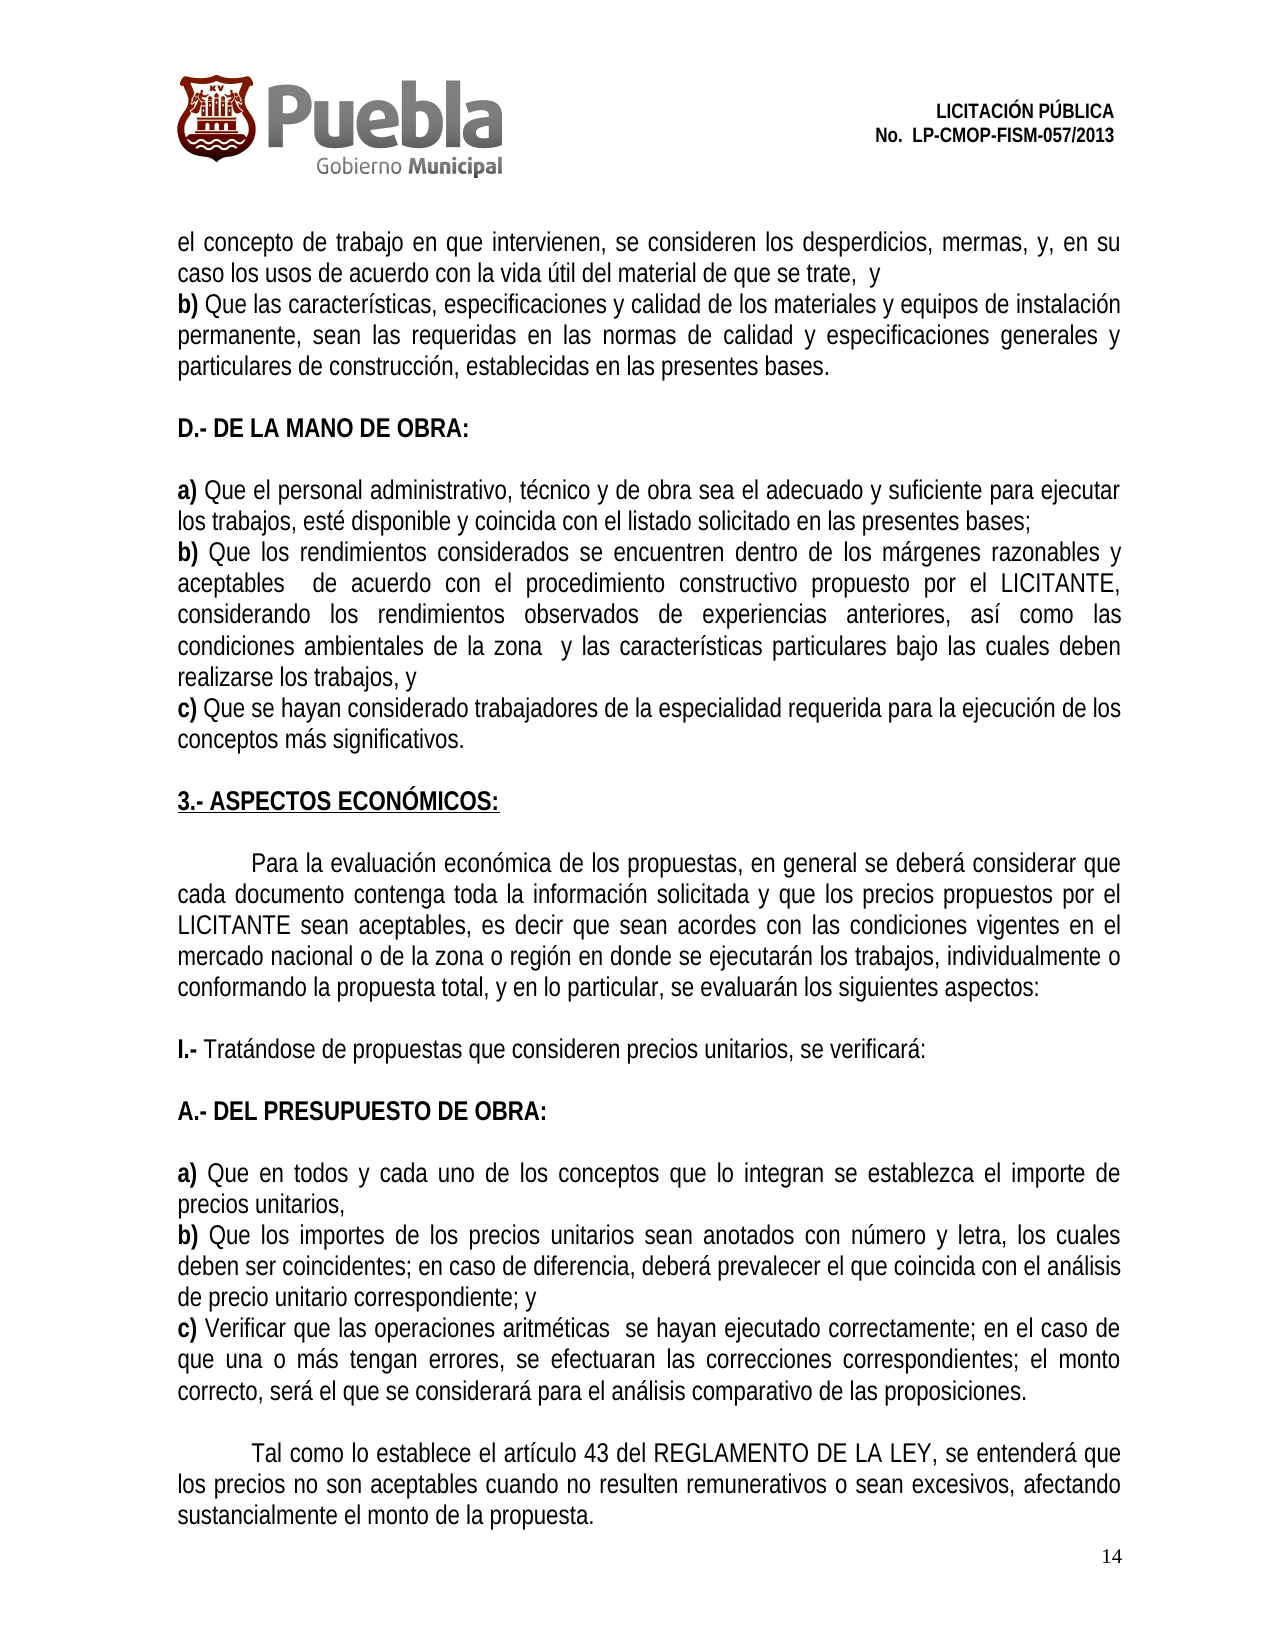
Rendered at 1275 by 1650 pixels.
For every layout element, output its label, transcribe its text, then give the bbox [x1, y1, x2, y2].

text b) Que los rendimientos considerados se encuentren dentro de los márgenes razonables y aceptables de acuerdo con el procedimiento constructivo propuesto por el LICITANTE, considerando los rendimientos observados de experiencias anteriores, así como las condiciones ambientales de la zona y las características particulares bajo las cuales deben realizarse los trabajos, y [177, 537, 1122, 692]
text b) Que los importes de los precios unitarios sean anotados con número y letra, los cuales deben ser coincidentes; en caso de diferencia, deberá prevalecer el que coincida con el análisis de precio unitario correspondiente; y [177, 1219, 1122, 1313]
picture [177, 75, 502, 178]
text D.- DE LA MANO DE OBRA: [177, 412, 1122, 443]
text Tal como lo establece el artículo 43 del REGLAMENTO DE LA LEY, se entenderá que los precios no son aceptables cuando no resulten remunerativos o sean excesivos, afectando sustancialmente el monto de la propuesta. [177, 1437, 1122, 1530]
text A.- DEL PRESUPUESTO DE OBRA: [177, 1095, 1122, 1126]
text a) Que en todos y cada uno de los conceptos que lo integran se establezca el importe de precios unitarios, [177, 1157, 1122, 1219]
text 3.- ASPECTOS ECONÓMICOS: [177, 785, 1122, 816]
text c) Verificar que las operaciones aritméticas se hayan ejecutado correctamente; en el caso de que una o más tengan errores, se efectuaran las correcciones correspondientes; el monto correcto, será el que se considerará para el análisis comparativo de las proposiciones. [177, 1313, 1122, 1406]
text I.- Tratándose de propuestas que consideren precios unitarios, se verificará: [177, 1033, 1122, 1064]
text Para la evaluación económica de los propuestas, en general se deberá considerar que cada documento contenga toda la información solicitada y que los precios propuestos por el LICITANTE sean aceptables, es decir que sean acordes con las condiciones vigentes en el mercado nacional o de la zona o región en donde se ejecutarán los trabajos, individualmente o conformando la propuesta total, y en lo particular, se evaluarán los siguientes aspectos: [177, 847, 1122, 1002]
text a) Que el personal administrativo, técnico y de obra sea el adecuado y suficiente para ejecutar los trabajos, esté disponible y coincida con el listado solicitado en las presentes bases; [177, 474, 1122, 537]
text b) Que las características, especificaciones y calidad de los materiales y equipos de instalación permanente, sean las requeridas en las normas de calidad y especificaciones generales y particulares de construcción, establecidas en las presentes bases. [177, 288, 1122, 381]
text c) Que se hayan considerado trabajadores de la especialidad requerida para la ejecución de los conceptos más significativos. [177, 692, 1122, 754]
